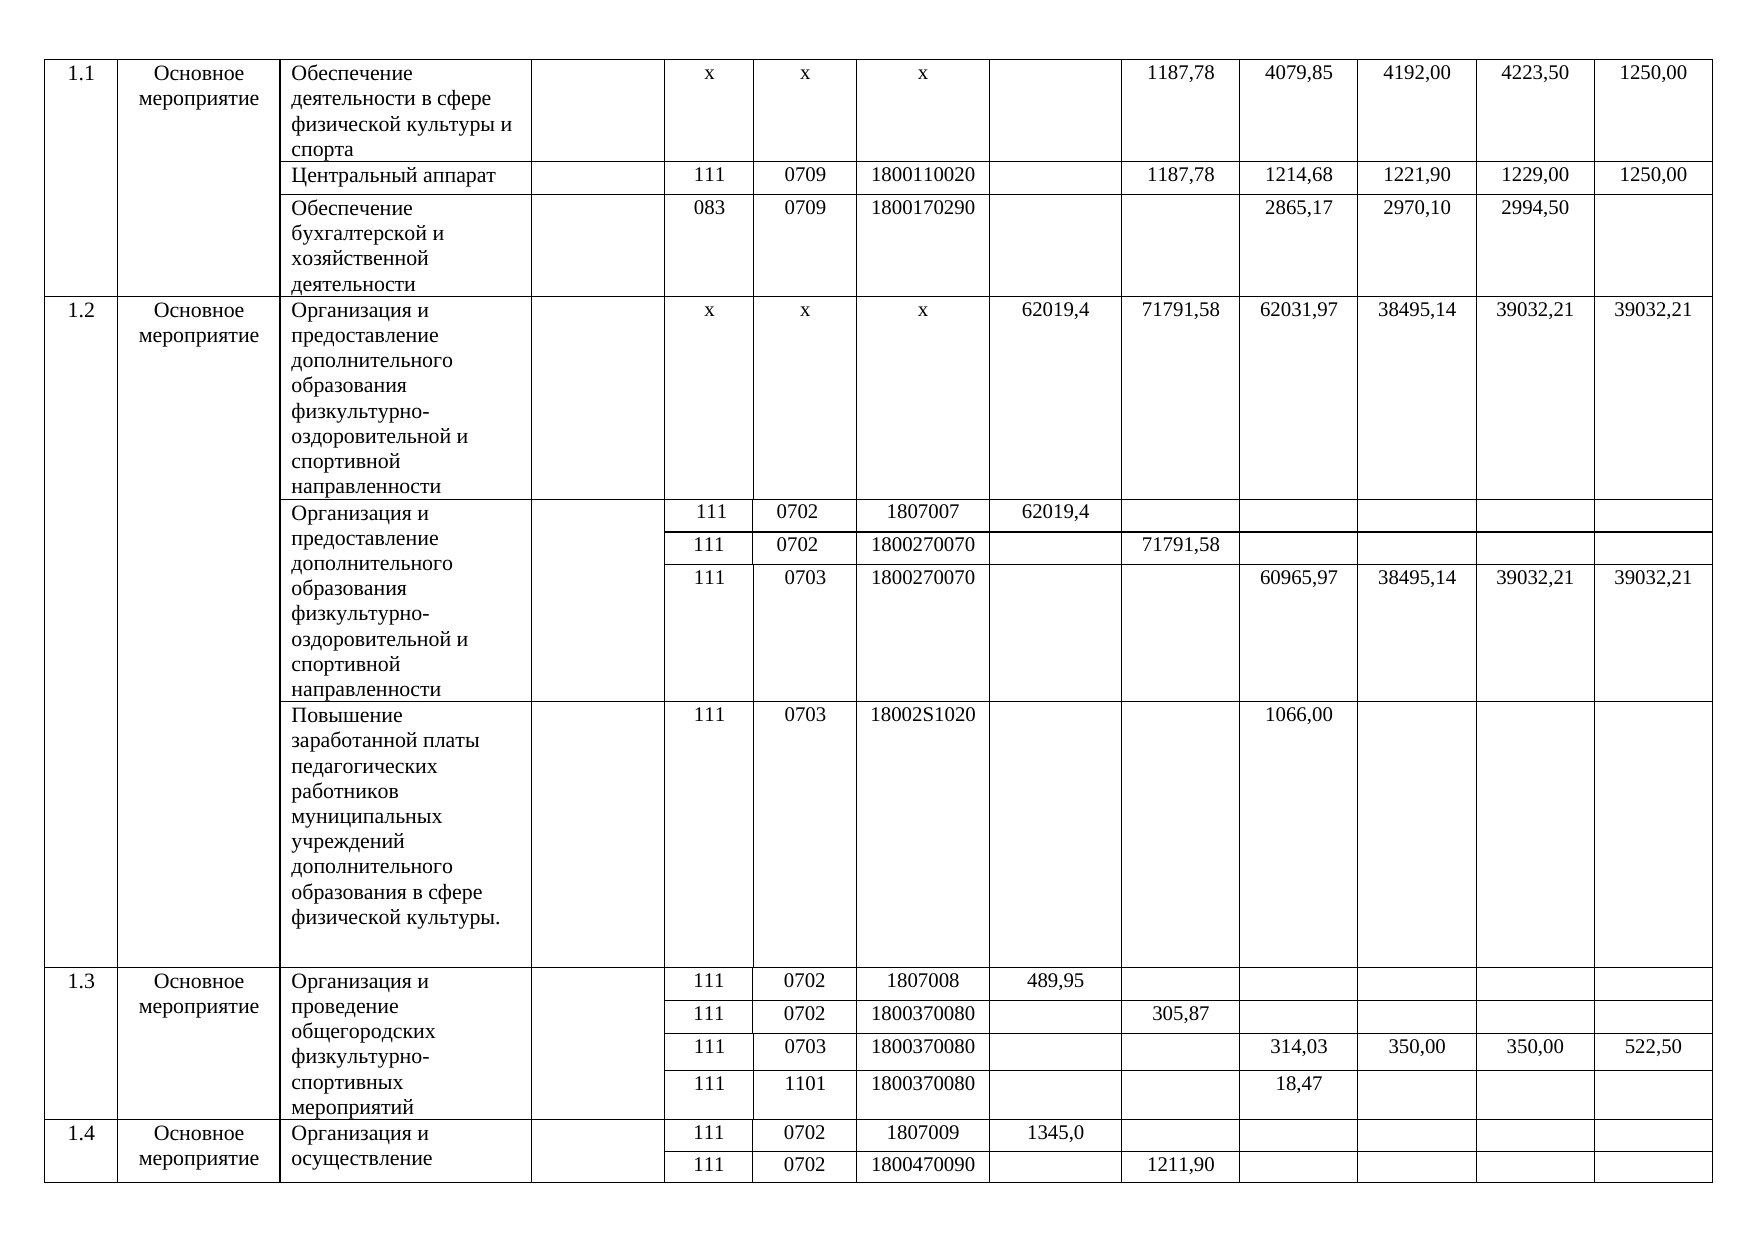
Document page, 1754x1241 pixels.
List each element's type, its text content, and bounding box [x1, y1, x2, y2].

table_cell [1595, 1120, 1712, 1151]
table_cell 2865,17 [1240, 195, 1357, 296]
table_cell [990, 162, 1121, 194]
table_cell Основное мероприятие [118, 1120, 279, 1182]
table_cell [532, 1120, 664, 1182]
table_cell 0702 [753, 968, 856, 1000]
table_cell 1800370080 [857, 1001, 989, 1033]
table_cell 39032,21 [1477, 297, 1594, 498]
table_cell [1358, 1001, 1476, 1033]
table_cell 111 [665, 702, 753, 967]
table_cell Центральный аппарат [281, 162, 531, 194]
table_cell [1595, 500, 1712, 531]
table_cell 0703 [754, 565, 856, 701]
table_cell [1240, 1120, 1357, 1151]
table_cell х [754, 60, 856, 87]
table_cell [1358, 500, 1476, 531]
table_cell 1.4 [45, 1120, 117, 1182]
table_cell 62019,4 [990, 297, 1121, 498]
table_cell 0703 [754, 702, 856, 967]
table_cell [1240, 500, 1357, 531]
table_cell 489,95 [990, 968, 1121, 1000]
table_cell 39032,21 [1595, 565, 1712, 701]
table_cell 1807009 [857, 1120, 989, 1151]
table_cell х [857, 297, 989, 498]
table_cell Организация и предоставление дополнительного образования физкультурно-оздоровительной и спортивной направленности [281, 500, 531, 701]
table_cell [1477, 1071, 1594, 1119]
table_cell [1358, 1120, 1476, 1151]
table_cell 1800270070 [857, 533, 989, 564]
table_cell 350,00 [1477, 1034, 1594, 1070]
table_cell Основное мероприятие [118, 968, 279, 1119]
table_cell [1595, 1152, 1712, 1182]
table_cell Организация и проведение общегородских физкультурно-спортивных мероприятий [281, 968, 531, 1119]
table_cell 111 [665, 1001, 752, 1033]
table_cell х [665, 60, 753, 87]
table_cell 083 [665, 195, 753, 296]
table_cell [1358, 702, 1476, 967]
table_cell [1122, 565, 1239, 701]
table_cell 2994,50 [1477, 195, 1594, 296]
table_cell 1229,00 [1477, 162, 1594, 194]
table_cell [532, 60, 664, 161]
table_cell 62031,97 [1240, 297, 1357, 498]
table_cell 0702 [753, 533, 856, 564]
table_cell [532, 162, 664, 194]
table_cell 1.3 [45, 968, 117, 1119]
table_cell 314,03 [1240, 1034, 1357, 1070]
table_cell [1358, 1071, 1476, 1119]
table_cell 1250,00 [1595, 60, 1712, 161]
table_cell [990, 1152, 1121, 1182]
table_cell 522,50 [1595, 1034, 1712, 1070]
table_cell [532, 500, 664, 701]
table_cell 1807007 [857, 500, 989, 531]
table_cell [1358, 533, 1476, 564]
table_cell [1595, 195, 1712, 296]
table_cell 1250,00 [1595, 162, 1712, 194]
table_cell 1800370080 [857, 1071, 989, 1119]
table_cell [1122, 500, 1239, 531]
table_cell 0709 [754, 162, 856, 194]
table_cell 1066,00 [1240, 702, 1357, 967]
table_cell 305,87 [1122, 1001, 1239, 1033]
table_cell 2970,10 [1358, 195, 1476, 296]
table_cell 0702 [753, 1120, 856, 1151]
table_cell [1122, 1120, 1239, 1151]
table_cell [857, 87, 989, 161]
table_cell [1122, 968, 1239, 1000]
table_cell 0702 [753, 1152, 856, 1182]
table_cell Организация и осуществление подготовки сборных команд и лучших спортсменов города по видам спорта, участие в соревнованиях областного, всероссийского и международного уровня по видам спорта [281, 1120, 531, 1182]
table_cell [1122, 1071, 1239, 1119]
table_cell 350,00 [1358, 1034, 1476, 1070]
table_cell [1358, 1152, 1476, 1182]
table_cell [1122, 195, 1239, 296]
table_cell 39032,21 [1595, 297, 1712, 498]
table_cell [1477, 533, 1594, 564]
table_cell [990, 1071, 1121, 1119]
table_cell [532, 702, 664, 967]
table_cell 4223,50 [1477, 60, 1594, 161]
table_cell 4079,85 [1240, 60, 1357, 161]
table_cell 4192,00 [1358, 60, 1476, 161]
table_cell х [857, 60, 989, 87]
table_cell [1595, 702, 1712, 967]
table_cell 1221,90 [1358, 162, 1476, 194]
table_cell [990, 60, 1121, 161]
table_cell [990, 533, 1121, 564]
table_cell [1240, 968, 1357, 1000]
table_cell Основное мероприятие [118, 297, 279, 967]
table_cell [1477, 500, 1594, 531]
table_cell 111 [665, 1071, 753, 1119]
table_cell 1101 [754, 1071, 856, 1119]
table_cell [990, 565, 1121, 701]
table_cell 0702 [753, 1001, 856, 1033]
table_cell [532, 968, 664, 1119]
table_cell 62019,4 [990, 500, 1121, 531]
table_cell Организация и предоставление дополнительного образования физкультурно-оздоровительной и спортивной направленности [281, 297, 531, 498]
table_cell 38495,14 [1358, 565, 1476, 701]
table_cell [1477, 968, 1594, 1000]
table_cell 60965,97 [1240, 565, 1357, 701]
table_cell 1.2 [45, 297, 117, 967]
table_cell [990, 1034, 1121, 1070]
table_cell х [754, 297, 856, 498]
table_cell 111 [665, 533, 752, 564]
table_cell [1595, 968, 1712, 1000]
table_cell [990, 1001, 1121, 1033]
table_cell [532, 297, 664, 498]
table_cell 111 [665, 1152, 752, 1182]
table_cell 39032,21 [1477, 565, 1594, 701]
table_cell [1122, 702, 1239, 967]
table_cell [1595, 1071, 1712, 1119]
table_cell 0702 [753, 500, 856, 531]
table_cell 111 [665, 968, 752, 1000]
table_cell 38495,14 [1358, 297, 1476, 498]
table_cell [1477, 1001, 1594, 1033]
table_cell 18,47 [1240, 1071, 1357, 1119]
table_cell 1807008 [857, 968, 989, 1000]
table_cell [1240, 1001, 1357, 1033]
table_cell 1211,90 [1122, 1152, 1239, 1182]
table_cell 1.1 [45, 60, 117, 296]
table_cell 71791,58 [1122, 297, 1239, 498]
table_cell [665, 87, 753, 161]
table_cell [1477, 1152, 1594, 1182]
table_cell Повышение заработанной платы педагогических работников муниципальных учреждений дополнительного образования в сфере физической культуры. [281, 702, 531, 967]
table_cell 0703 [754, 1034, 856, 1070]
table_cell 1800110020 [857, 162, 989, 194]
table_cell [1595, 1001, 1712, 1033]
table_cell [532, 195, 664, 296]
table_cell 1800470090 [857, 1152, 989, 1182]
table_cell х [665, 297, 753, 498]
table_cell 1800370080 [857, 1034, 989, 1070]
table_cell 111 [665, 1120, 752, 1151]
table_cell 111 [665, 1034, 753, 1070]
table_cell 111 [665, 162, 753, 194]
table_cell 1214,68 [1240, 162, 1357, 194]
table_cell 71791,58 [1122, 533, 1239, 564]
table_cell 1345,0 [990, 1120, 1121, 1151]
table_cell [1122, 1034, 1239, 1070]
table_cell 1800170290 [857, 195, 989, 296]
table_cell Обеспечение деятельности в сфере физической культуры и спорта [281, 60, 531, 161]
table_cell Обеспечение бухгалтерской и хозяйственной деятельности [281, 195, 531, 296]
table_cell [1240, 1152, 1357, 1182]
table_cell 1187,78 [1122, 60, 1239, 161]
table_cell 0709 [754, 195, 856, 296]
table_cell 18002S1020 [857, 702, 989, 967]
table_cell [1477, 1120, 1594, 1151]
table_cell 1800270070 [857, 565, 989, 701]
table_cell [1477, 702, 1594, 967]
table_cell 111 [665, 565, 753, 701]
table_cell [1358, 968, 1476, 1000]
table_cell Основное мероприятие [118, 60, 279, 296]
table_cell [1595, 533, 1712, 564]
table_cell 1187,78 [1122, 162, 1239, 194]
table_cell [990, 702, 1121, 967]
table_cell [1240, 533, 1357, 564]
table_cell 111 [665, 500, 752, 531]
table_cell [990, 195, 1121, 296]
table_cell [754, 87, 856, 161]
